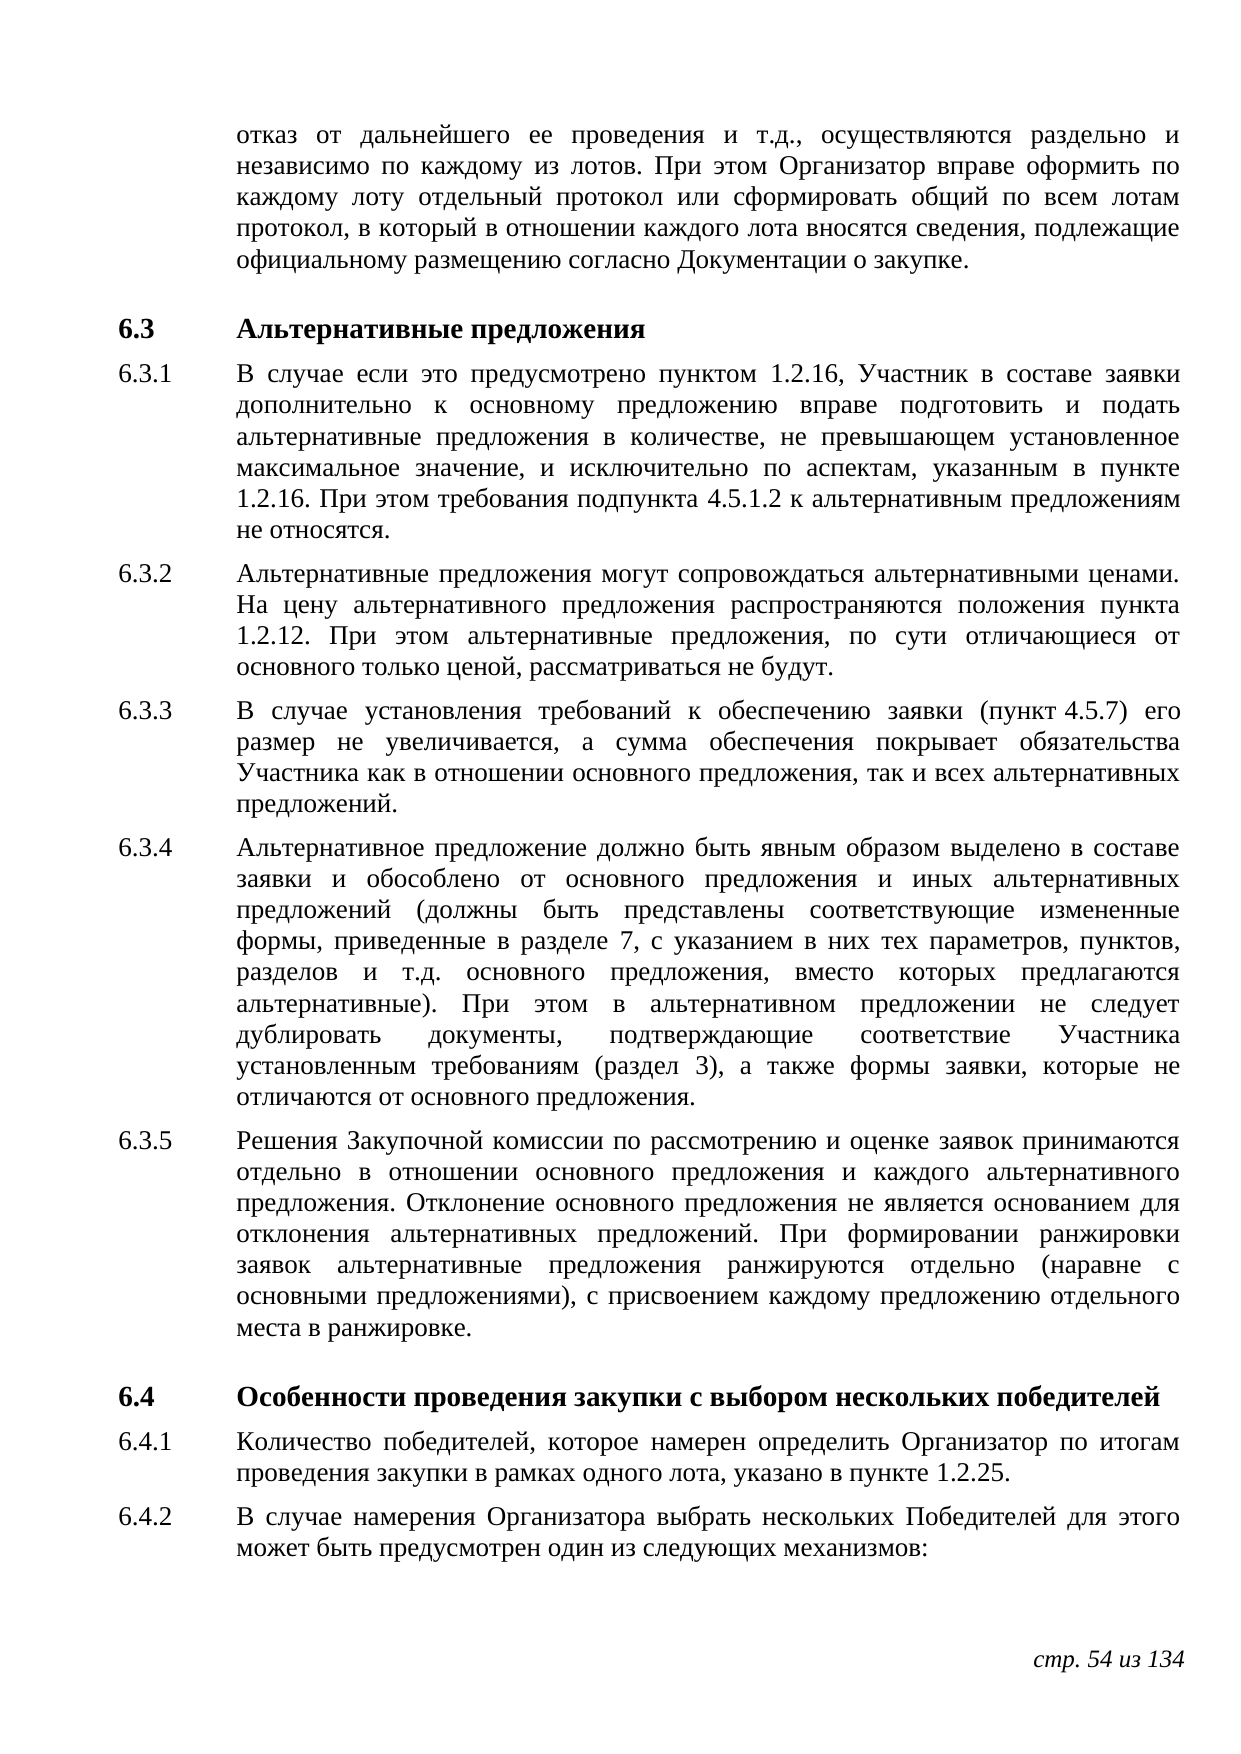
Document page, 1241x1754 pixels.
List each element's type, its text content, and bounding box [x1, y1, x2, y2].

text В случае если это предусмотрено пунктом 1.2.16, Участник в составе заявки дополнительно к основному предложению вправе подготовить и подать альтернативные предложения в количестве, не превышающем установленное максимальное значение, и исключительно по аспектам, указанным в пункте 1.2.16. При этом требования подпункта 4.5.1.2 к альтернативным предложениям не относятся. [118, 357, 1181, 544]
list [118, 118, 1181, 274]
text Решения Закупочной комиссии по рассмотрению и оценке заявок принимаются отдельно в отношении основного предложения и каждого альтернативного предложения. Отклонение основного предложения не является основанием для отклонения альтернативных предложений. При формировании ранжировки заявок альтернативные предложения ранжируются отдельно (наравне с основными предложениями), с присвоением каждому предложению отдельного места в ранжировке. [118, 1124, 1181, 1342]
text В случае намерения Организатора выбрать нескольких Победителей для этого может быть предусмотрен один из следующих механизмов: [118, 1500, 1181, 1562]
text В случае установления требований к обеспечению заявки (пункт 4.5.7) его размер не увеличивается, а сумма обеспечения покрывает обязательства Участника как в отношении основного предложения, так и всех альтернативных предложений. [118, 694, 1181, 818]
text Альтернативные предложения могут сопровождаться альтернативными ценами. На цену альтернативного предложения распространяются положения пункта 1.2.12. При этом альтернативные предложения, по сути отличающиеся от основного только ценой, рассматриваться не будут. [118, 557, 1181, 681]
subtitle Альтернативные предложения [118, 311, 1181, 345]
text Альтернативное предложение должно быть явным образом выделено в составе заявки и обособлено от основного предложения и иных альтернативных предложений (должны быть представлены соответствующие измененные формы, приведенные в разделе 7, с указанием в них тех параметров, пунктов, разделов и т.д. основного предложения, вместо которых предлагаются альтернативные). При этом в альтернативном предложении не следует дублировать документы, подтверждающие соответствие Участника установленным требованиям (раздел 3), а также формы заявки, которые не отличаются от основного предложения. [118, 831, 1181, 1111]
text Количество победителей, которое намерен определить Организатор по итогам проведения закупки в рамках одного лота, указано в пункте 1.2.25. [118, 1425, 1181, 1488]
subtitle Особенности проведения закупки с выбором нескольких победителей [118, 1379, 1181, 1413]
